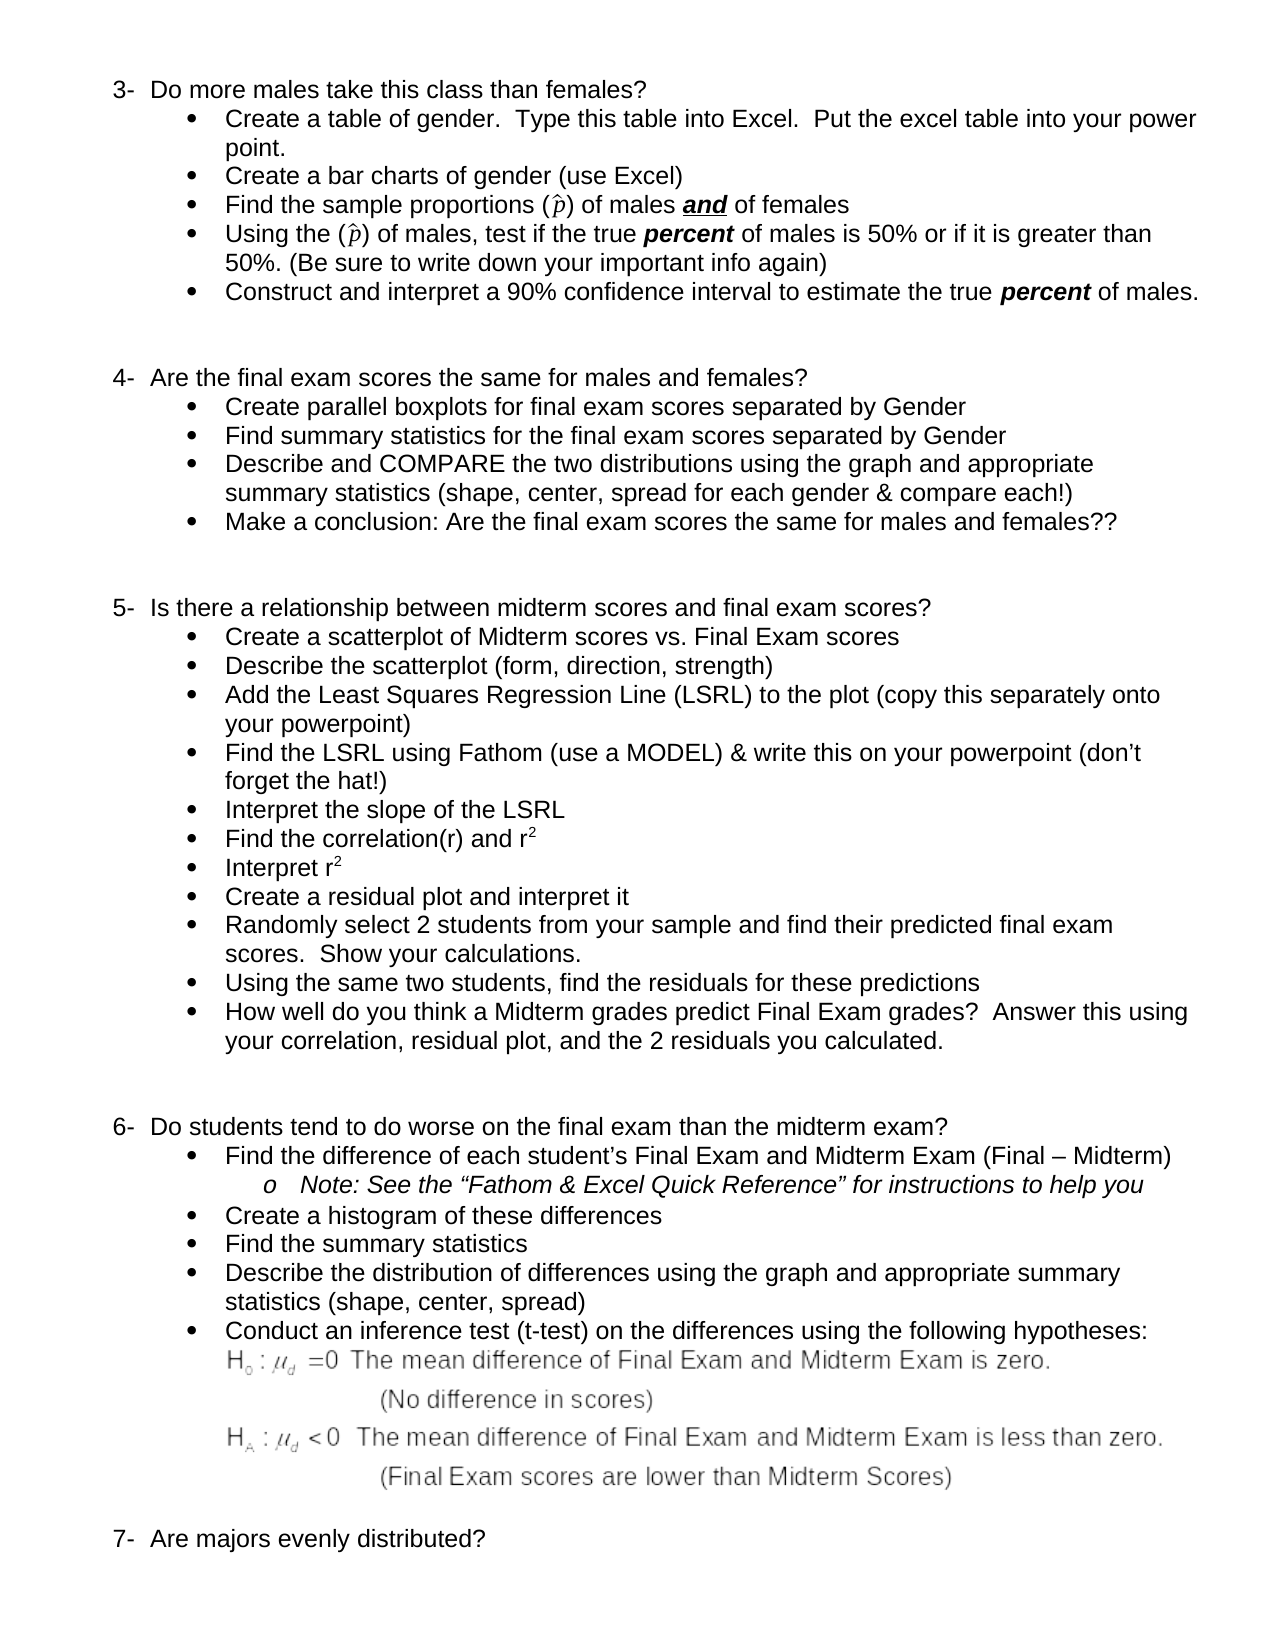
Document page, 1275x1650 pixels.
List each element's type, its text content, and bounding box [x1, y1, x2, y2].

list Using the () of males, test if the true percent of males is 50% or if it is greater than 50%. (Be sure to write down your important info again) [187, 219, 1200, 277]
list Randomly select 2 students from your sample and find their predicted final exam scores. Show your calculations. [187, 911, 1200, 968]
list Find the correlation(r) and r2 [187, 824, 1200, 853]
list Add the Least Squares Regression Line (LSRL) to the plot (copy this separately onto your powerpoint) [187, 680, 1200, 737]
list Note: See the “Fathom & Excel Quick Reference” for instructions to help you [262, 1170, 1200, 1201]
list Create a residual plot and interpret it [187, 882, 1200, 911]
list Construct and interpret a 90% confidence interval to estimate the true percent of males. [187, 277, 1200, 306]
list Do students tend to do worse on the final exam than the midterm exam? [112, 1112, 1200, 1141]
list Do more males take this class than females? [112, 75, 1200, 104]
list How well do you think a Midterm grades predict Final Exam grades? Answer this using your correlation, residual plot, and the 2 residuals you calculated. [187, 997, 1200, 1054]
list Create a table of gender. Type this table into Excel. Put the excel table into your power point. [187, 104, 1200, 161]
list Are majors evenly distributed? [112, 1523, 1200, 1552]
list Find the summary statistics [187, 1229, 1200, 1258]
list Are the final exam scores the same for males and females? [112, 363, 1200, 392]
list Find the LSRL using Fathom (use a MODEL) & write this on your powerpoint (don’t forget the hat!) [187, 737, 1200, 795]
list Describe the distribution of differences using the graph and appropriate summary statistics (shape, center, spread) [187, 1258, 1200, 1316]
list Create parallel boxplots for final exam scores separated by Gender [187, 392, 1200, 421]
list Find the difference of each student’s Final Exam and Midterm Exam (Final – Midterm) [187, 1141, 1200, 1170]
list Create a scatterplot of Midterm scores vs. Final Exam scores [187, 622, 1200, 651]
list Is there a relationship between midterm scores and final exam scores? [112, 593, 1200, 622]
list Find the sample proportions () of males and of females [187, 190, 1200, 219]
list Interpret r2 [187, 853, 1200, 882]
list Describe and COMPARE the two distributions using the graph and appropriate summary statistics (shape, center, spread for each gender & compare each!) [187, 449, 1200, 507]
list Conduct an inference test (t-test) on the differences using the following hypotheses: [187, 1316, 1200, 1495]
list Using the same two students, find the residuals for these predictions [187, 968, 1200, 997]
list Create a bar charts of gender (use Excel) [187, 161, 1200, 190]
list Describe the scatterplot (form, direction, strength) [187, 651, 1200, 680]
list Create a histogram of these differences [187, 1201, 1200, 1229]
list Make a conclusion: Are the final exam scores the same for males and females?? [187, 507, 1200, 536]
list Interpret the slope of the LSRL [187, 795, 1200, 824]
list Find summary statistics for the final exam scores separated by Gender [187, 421, 1200, 449]
